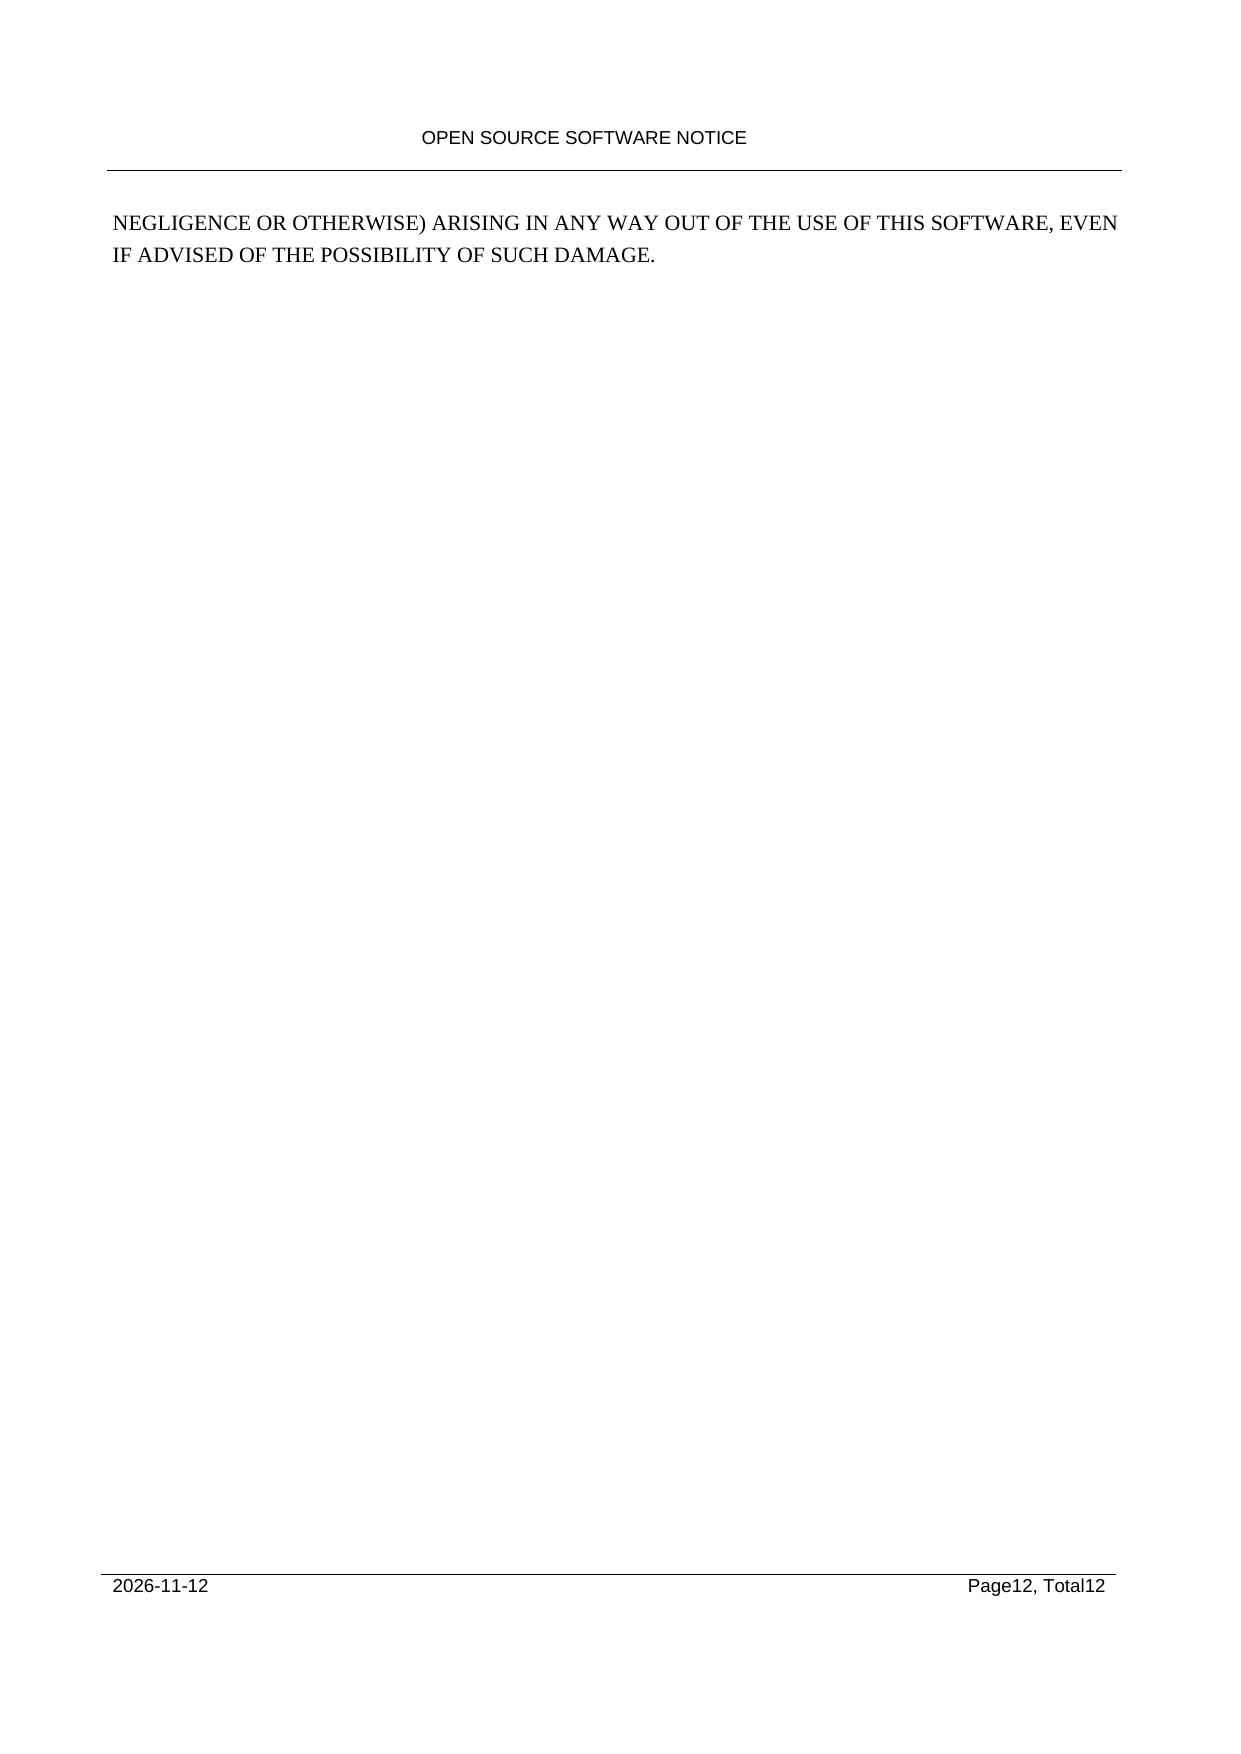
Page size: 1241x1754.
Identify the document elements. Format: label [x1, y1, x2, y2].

text [112, 206, 1128, 304]
